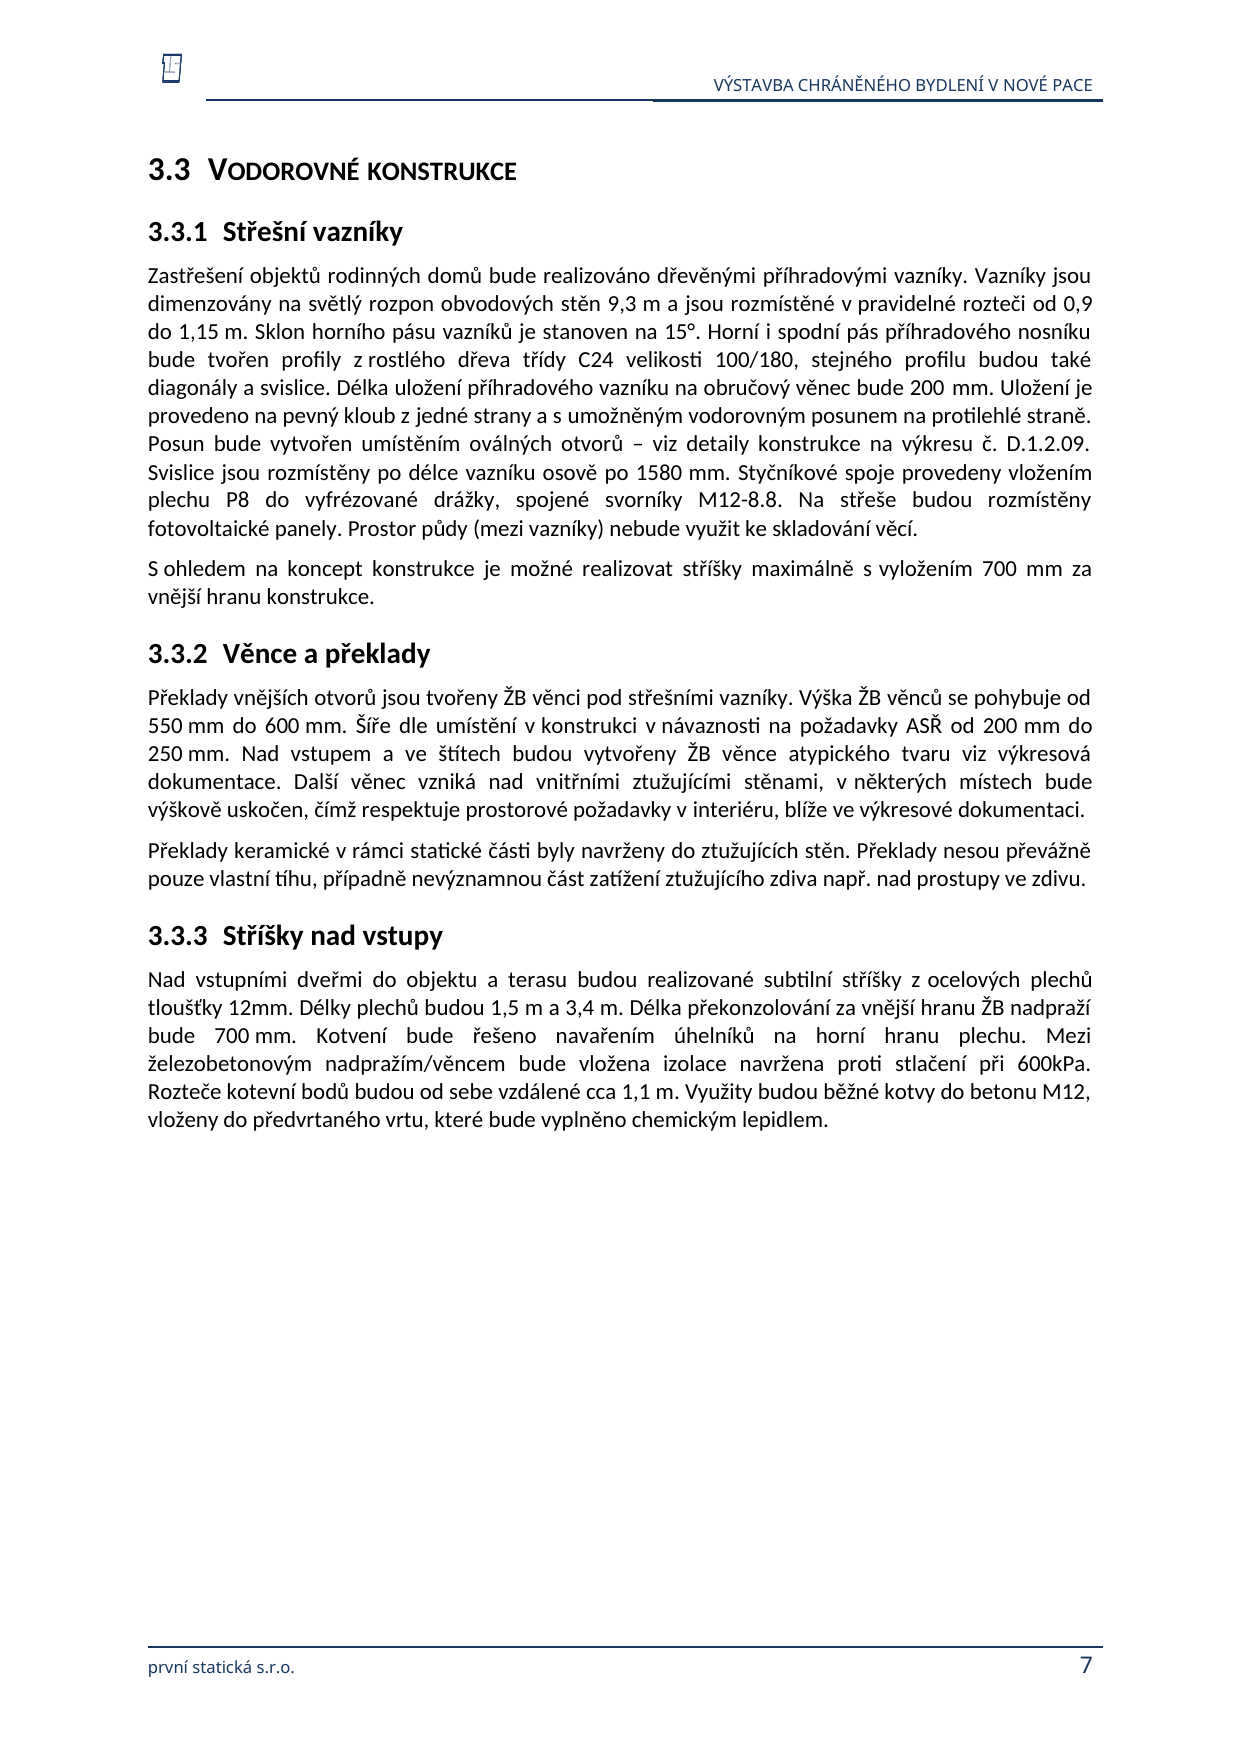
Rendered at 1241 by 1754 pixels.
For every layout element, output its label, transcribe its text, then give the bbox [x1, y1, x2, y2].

subtitle Stříšky nad vstupy [148, 917, 1093, 953]
subtitle Věnce a překlady [148, 635, 1093, 671]
subtitle Střešní vazníky [148, 213, 1093, 249]
text Zastřešení objektů rodinných domů bude realizováno dřevěnými příhradovými vazníky. Vazníky jsou dimenzovány na světlý rozpon obvodových stěn 9,3 m a jsou rozmístěné v pravidelné rozteči od 0,9 do 1,15 m. Sklon horního pásu vazníků je stanoven na 15°. Horní i spodní pás příhradového nosníku bude tvořen profily z rostlého dřeva třídy C24 velikosti 100/180, stejného profilu budou také diagonály a svislice. Délka uložení příhradového vazníku na obručový věnec bude 200 mm. Uložení je provedeno na pevný kloub z jedné strany a s umožněným vodorovným posunem na protilehlé straně. Posun bude vytvořen umístěním oválných otvorů – viz detaily konstrukce na výkresu č. D.1.2.09. Svislice jsou rozmístěny po délce vazníku osově po 1580 mm. Styčníkové spoje provedeny vložením plechu P8 do vyfrézované drážky, spojené svorníky M12-8.8. Na střeše budou rozmístěny fotovoltaické panely. Prostor půdy (mezi vazníky) nebude využit ke skladování věcí. [148, 261, 1093, 542]
text Překlady keramické v rámci statické části byly navrženy do ztužujících stěn. Překlady nesou převážně pouze vlastní tíhu, případně nevýznamnou část zatížení ztužujícího zdiva např. nad prostupy ve zdivu. [148, 836, 1093, 892]
text S ohledem na koncept konstrukce je možné realizovat stříšky maximálně s vyložením 700 mm za vnější hranu konstrukce. [148, 554, 1093, 610]
subtitle Vodorovné konstrukce [148, 148, 1093, 188]
text Nad vstupními dveřmi do objektu a terasu budou realizované subtilní stříšky z ocelových plechů tloušťky 12mm. Délky plechů budou 1,5 m a 3,4 m. Délka překonzolování za vnější hranu ŽB nadpraží bude 700 mm. Kotvení bude řešeno navařením úhelníků na horní hranu plechu. Mezi železobetonovým nadpražím/věncem bude vložena izolace navržena proti stlačení při 600kPa. Rozteče kotevní bodů budou od sebe vzdálené cca 1,1 m. Využity budou běžné kotvy do betonu M12, vloženy do předvrtaného vrtu, které bude vyplněno chemickým lepidlem. [148, 965, 1093, 1133]
text Překlady vnějších otvorů jsou tvořeny ŽB věnci pod střešními vazníky. Výška ŽB věnců se pohybuje od 550 mm do 600 mm. Šíře dle umístění v konstrukci v návaznosti na požadavky ASŘ od 200 mm do 250 mm. Nad vstupem a ve štítech budou vytvořeny ŽB věnce atypického tvaru viz výkresová dokumentace. Další věnec vzniká nad vnitřními ztužujícími stěnami, v některých místech bude výškově uskočen, čímž respektuje prostorové požadavky v interiéru, blíže ve výkresové dokumentaci. [148, 683, 1093, 823]
